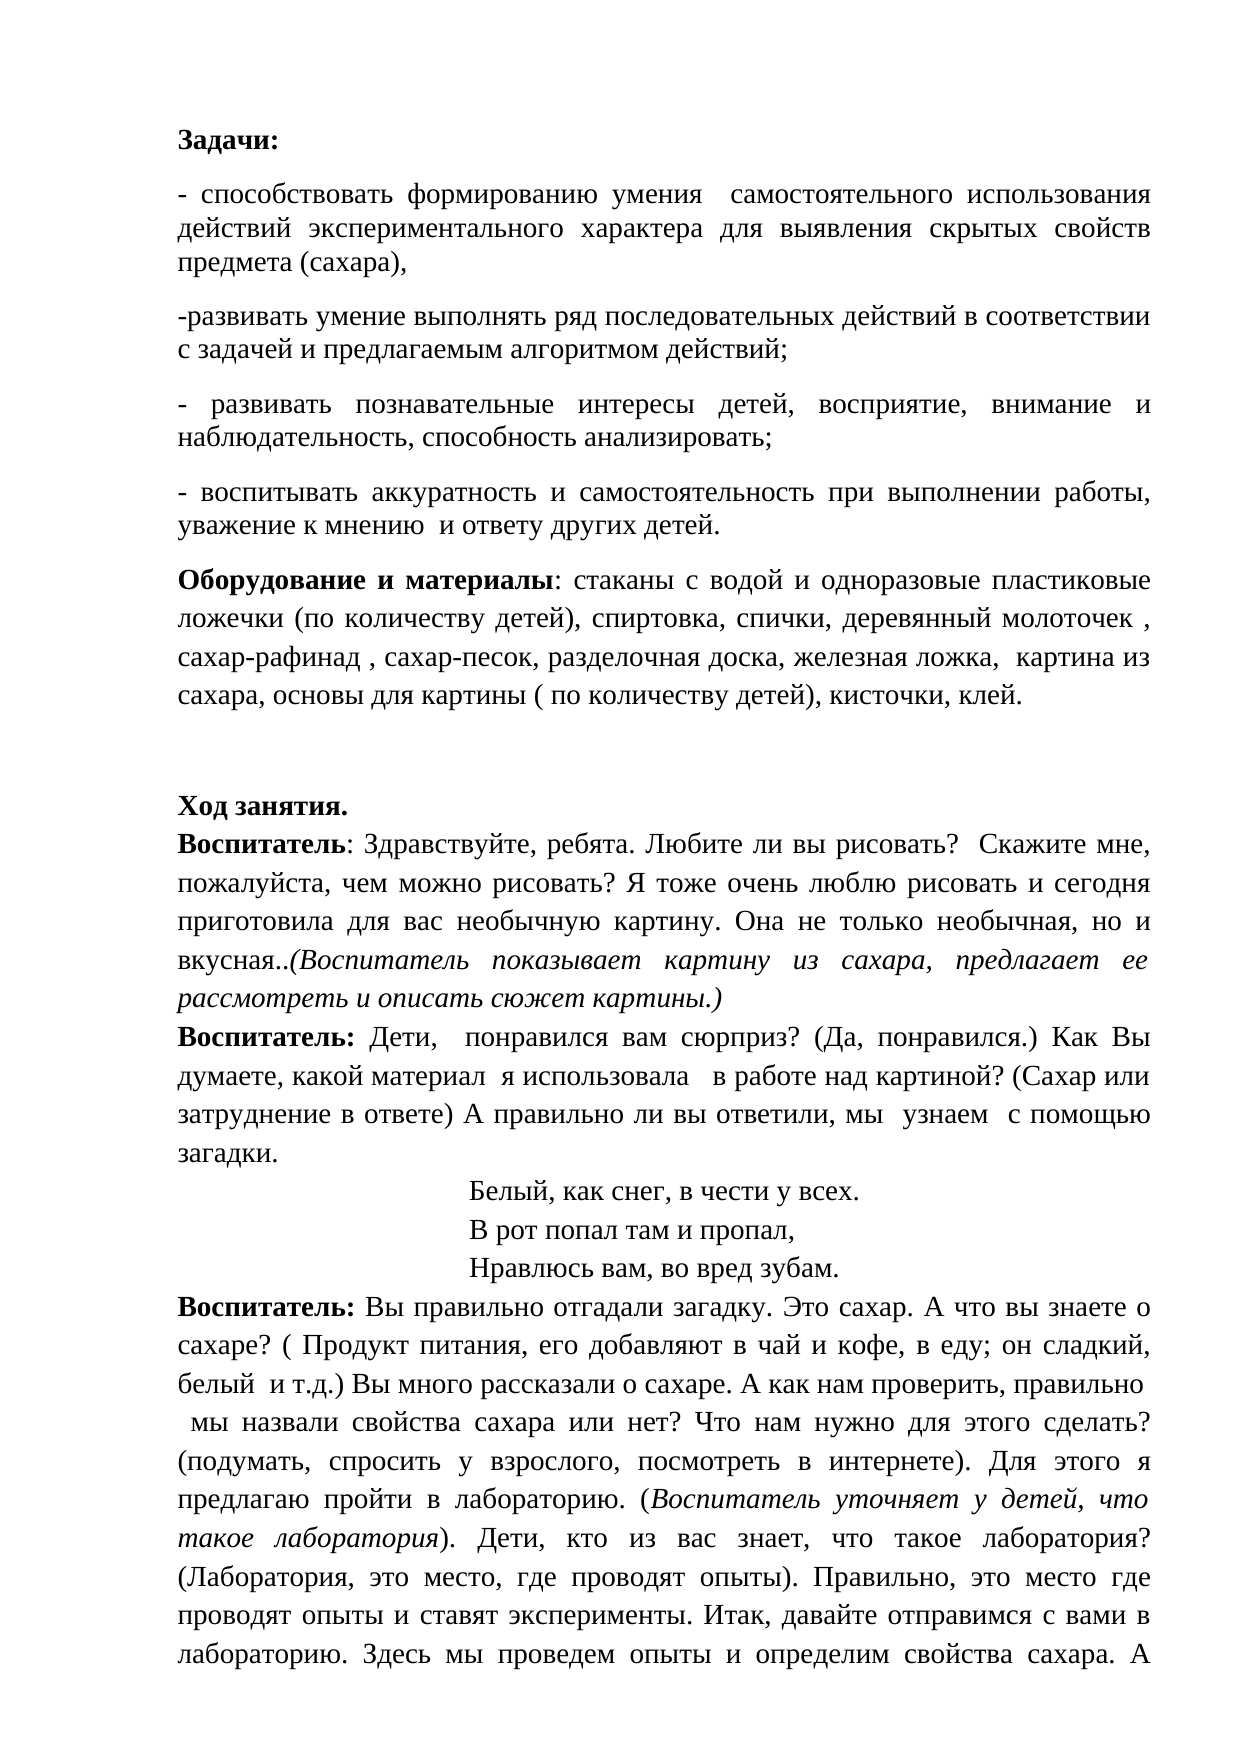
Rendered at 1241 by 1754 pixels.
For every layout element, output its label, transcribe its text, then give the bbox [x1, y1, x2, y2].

text - развивать познавательные интересы детей, восприятие, внимание и наблюдательность, способность анализировать; [177, 386, 1152, 453]
text В рот попал там и пропал, [177, 1212, 1152, 1245]
text Оборудование и материалы: стаканы с водой и одноразовые пластиковые ложечки (по количеству детей), спиртовка, спички, деревянный молоточек , сахар-рафинад , сахар-песок, разделочная доска, железная ложка, картина из сахара, основы для картины ( по количеству детей), кисточки, клей. [177, 562, 1152, 711]
text Нравлюсь вам, во вред зубам. [177, 1250, 1152, 1284]
text Ход занятия. [177, 788, 1152, 821]
text Воспитатель: Здравствуйте, ребята. Любите ли вы рисовать? Скажите мне, пожалуйста, чем можно рисовать? Я тоже очень люблю рисовать и сегодня приготовила для вас необычную картину. Она не только необычная, но и вкусная..(Воспитатель показывает картину из сахара, предлагает ее рассмотреть и описать сюжет картины.) [177, 826, 1152, 1014]
text Воспитатель: Вы правильно отгадали загадку. Это сахар. А что вы знаете о сахаре? ( Продукт питания, его добавляют в чай и кофе, в еду; он сладкий, белый и т.д.) Вы много рассказали о сахаре. А как нам проверить, правильно [177, 1289, 1152, 1399]
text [177, 1404, 1152, 1669]
text - способствовать формированию умения самостоятельного использования действий экспериментального характера для выявления скрытых свойств предмета (сахара), [177, 177, 1152, 277]
text -развивать умение выполнять ряд последовательных действий в соответствии с задачей и предлагаемым алгоритмом действий; [177, 298, 1152, 365]
text Воспитатель: Дети, понравился вам сюрприз? (Да, понравился.) Как Вы думаете, какой материал я использовала в работе над картиной? (Сахар или затруднение в ответе) А правильно ли вы ответили, мы узнаем с помощью загадки. [177, 1019, 1152, 1168]
text Задачи: [177, 122, 1152, 156]
text - воспитывать аккуратность и самостоятельность при выполнении работы, уважение к мнению и ответу других детей. [177, 474, 1152, 541]
text Белый, как снег, в чести у всех. [177, 1173, 1152, 1207]
